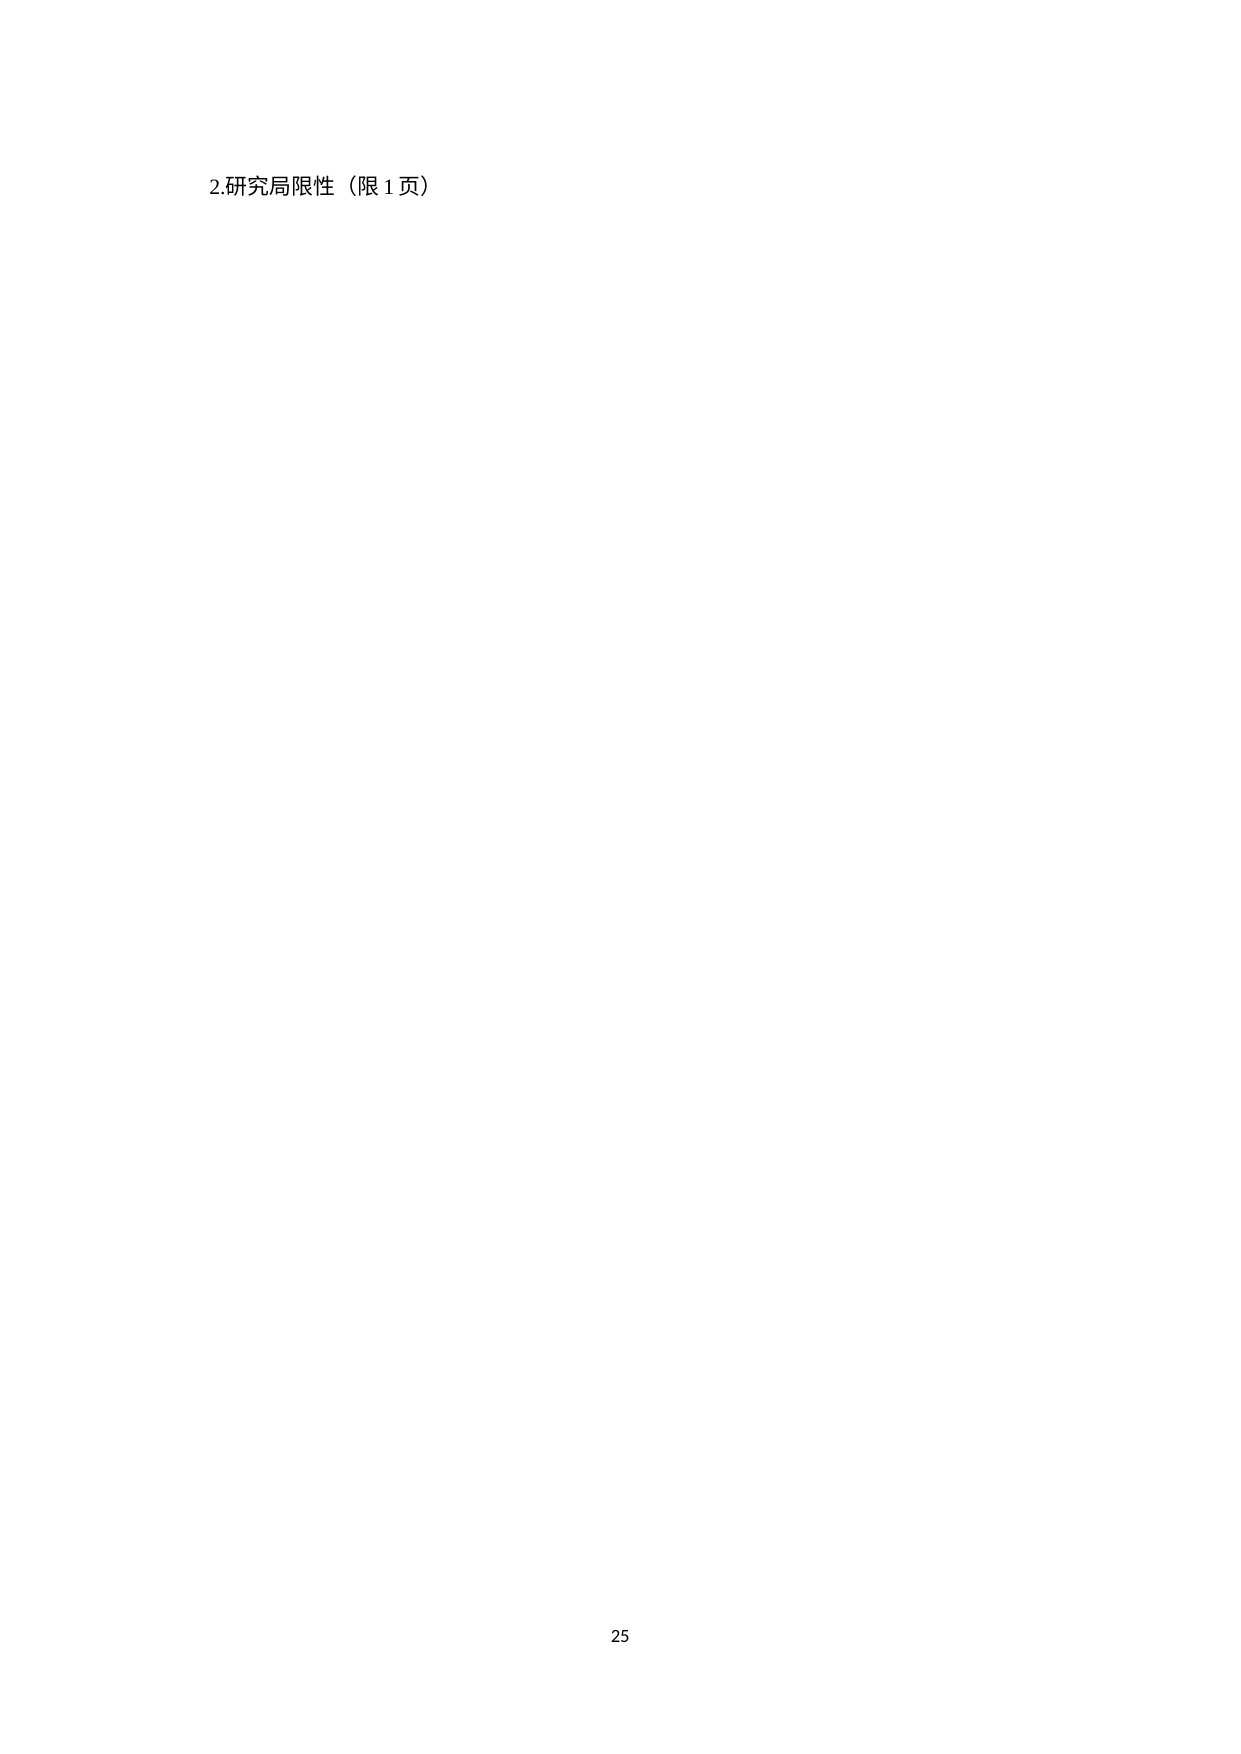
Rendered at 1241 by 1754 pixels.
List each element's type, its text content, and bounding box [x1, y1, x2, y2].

text 2.研究局限性（限1页） [165, 148, 1075, 206]
